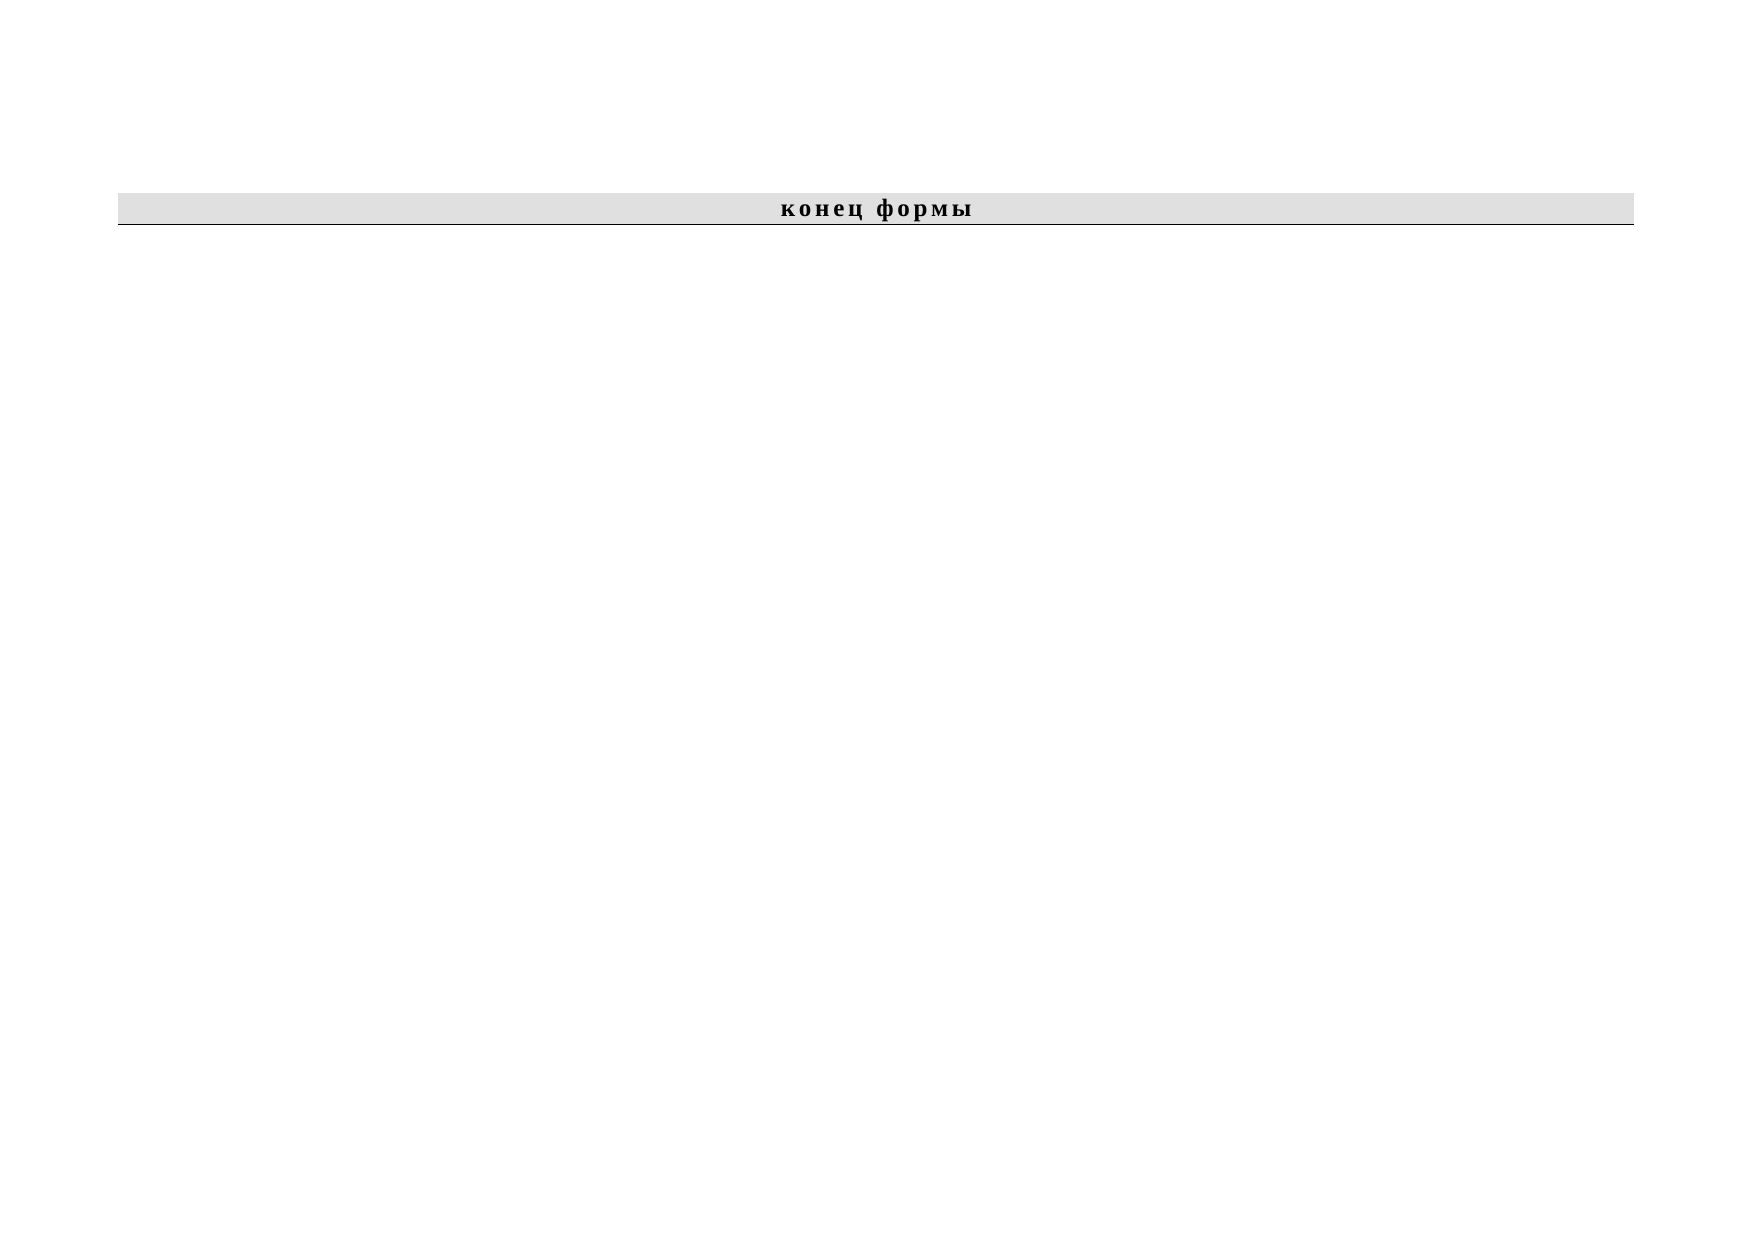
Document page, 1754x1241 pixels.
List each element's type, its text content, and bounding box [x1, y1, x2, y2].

text конец формы [118, 193, 1634, 224]
